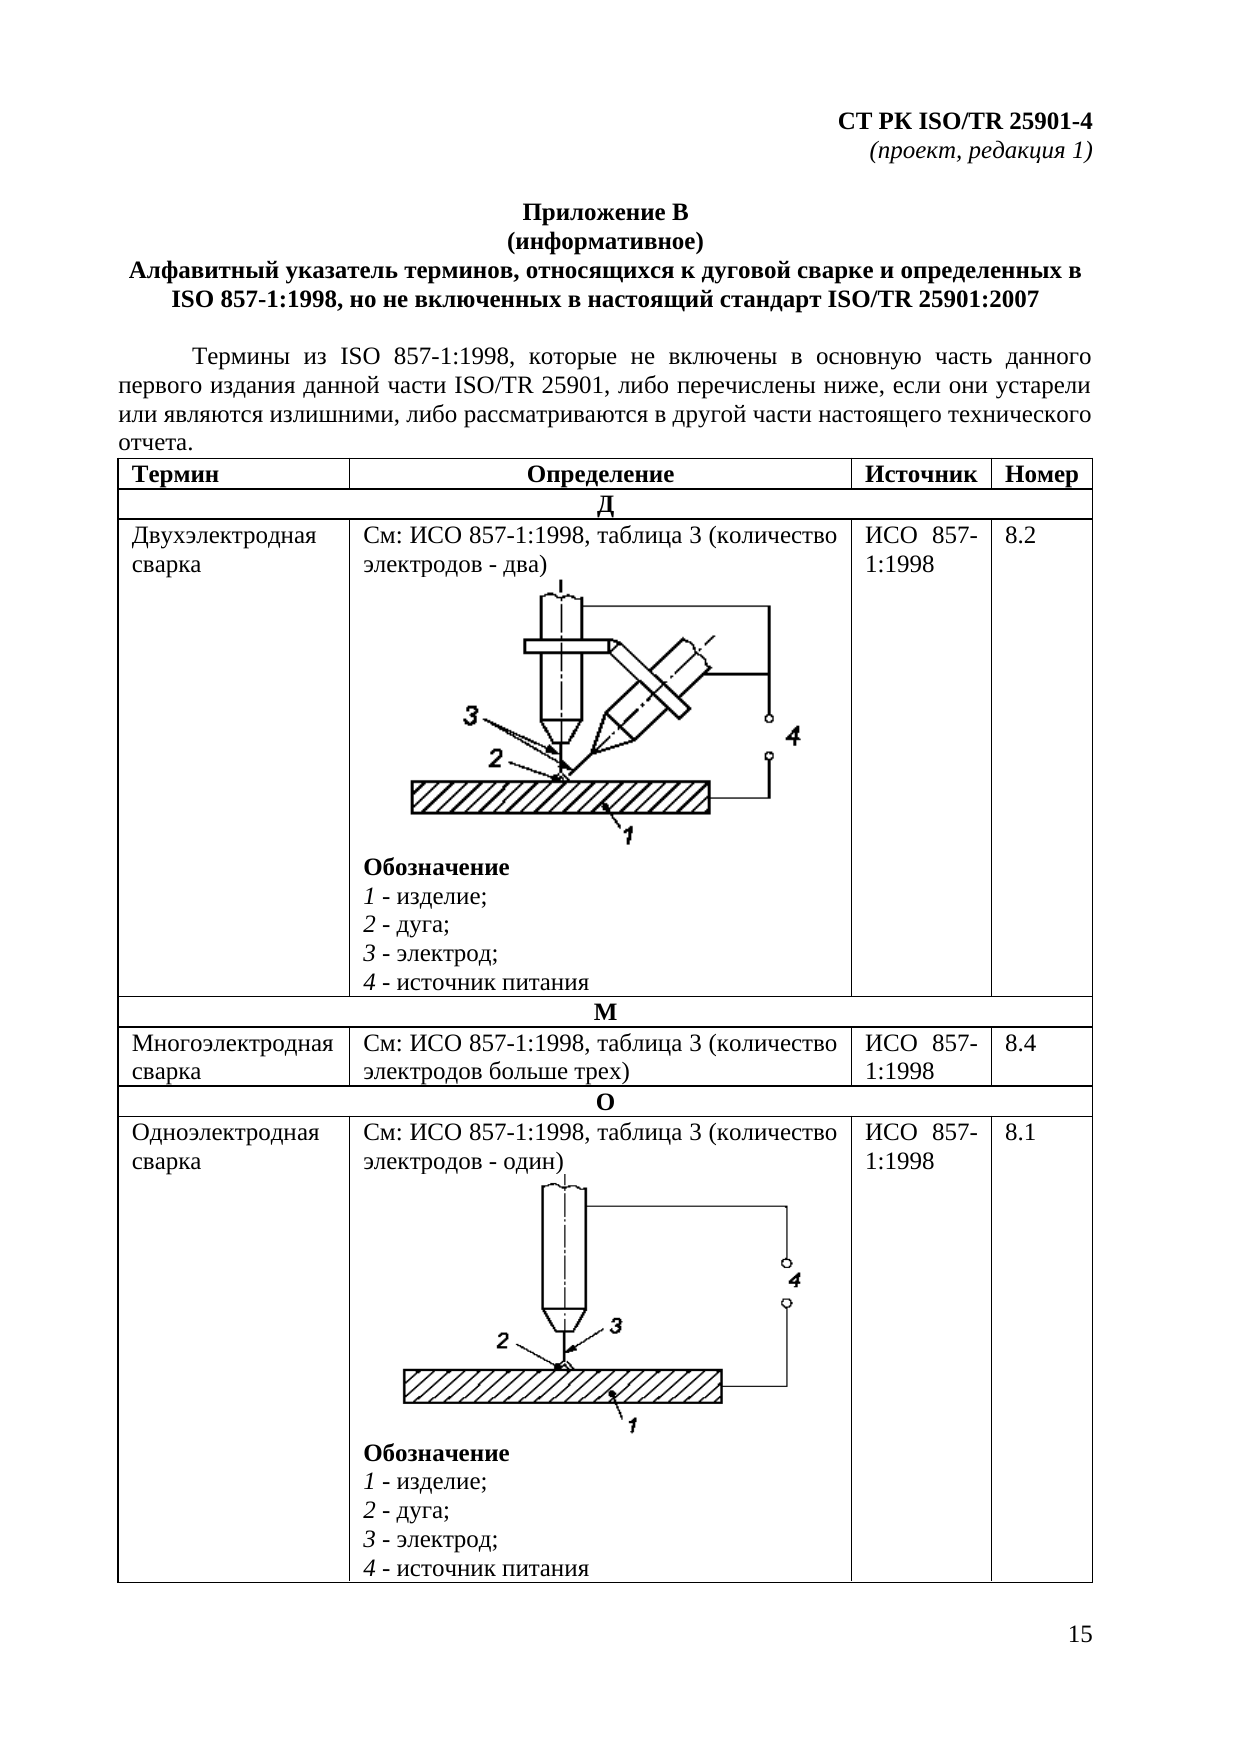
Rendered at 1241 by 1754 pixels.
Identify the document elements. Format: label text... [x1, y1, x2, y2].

table_cell ИСО 857-1:1998 [852, 1028, 991, 1085]
text Алфавитный указатель терминов, относящихся к дуговой сварке и определенных в ISO 857-1:1998, но не включенных в настоящий стандарт ISO/TR 25901:2007 [118, 255, 1092, 312]
table_cell 8.1 [992, 1117, 1092, 1581]
table_cell См: ИСО 857-1:1998, таблица 3 (количество электродов - один) Обозначение 1 - изделие; 2 - дуга; 3 - электрод; 4 - источник питания [350, 1117, 851, 1581]
table_cell ИСО 857-1:1998 [852, 1117, 991, 1581]
table_cell М [119, 997, 1092, 1026]
table_cell О [119, 1087, 1092, 1116]
table_cell 8.2 [992, 520, 1092, 996]
table_cell Двухэлектродная сварка [119, 520, 349, 996]
table_cell Д [119, 490, 1092, 518]
table_cell Термин [119, 459, 349, 488]
table_cell Источник [852, 459, 991, 488]
text Термины из ISO 857-1:1998, которые не включены в основную часть данного первого издания данной части ISO/TR 25901, либо перечислены ниже, если они устарели или являются излишними, либо рассматриваются в другой части настоящего технического отчета. [118, 341, 1092, 456]
text Приложение В [118, 197, 1092, 226]
text (информативное) [118, 226, 1092, 255]
table_cell Одноэлектродная сварка [119, 1117, 349, 1581]
table_cell ИСО 857-1:1998 [852, 520, 991, 996]
table_cell Определение [350, 459, 851, 488]
table_cell Номер [992, 459, 1092, 488]
table_cell 8.4 [992, 1028, 1092, 1085]
table_cell См: ИСО 857-1:1998, таблица 3 (количество электродов - два) Обозначение 1 - изделие; 2 - дуга; 3 - электрод; 4 - источник питания [350, 520, 851, 996]
table_cell См: ИСО 857-1:1998, таблица 3 (количество электродов больше трех) [350, 1028, 851, 1085]
table_cell Многоэлектродная сварка [119, 1028, 349, 1085]
